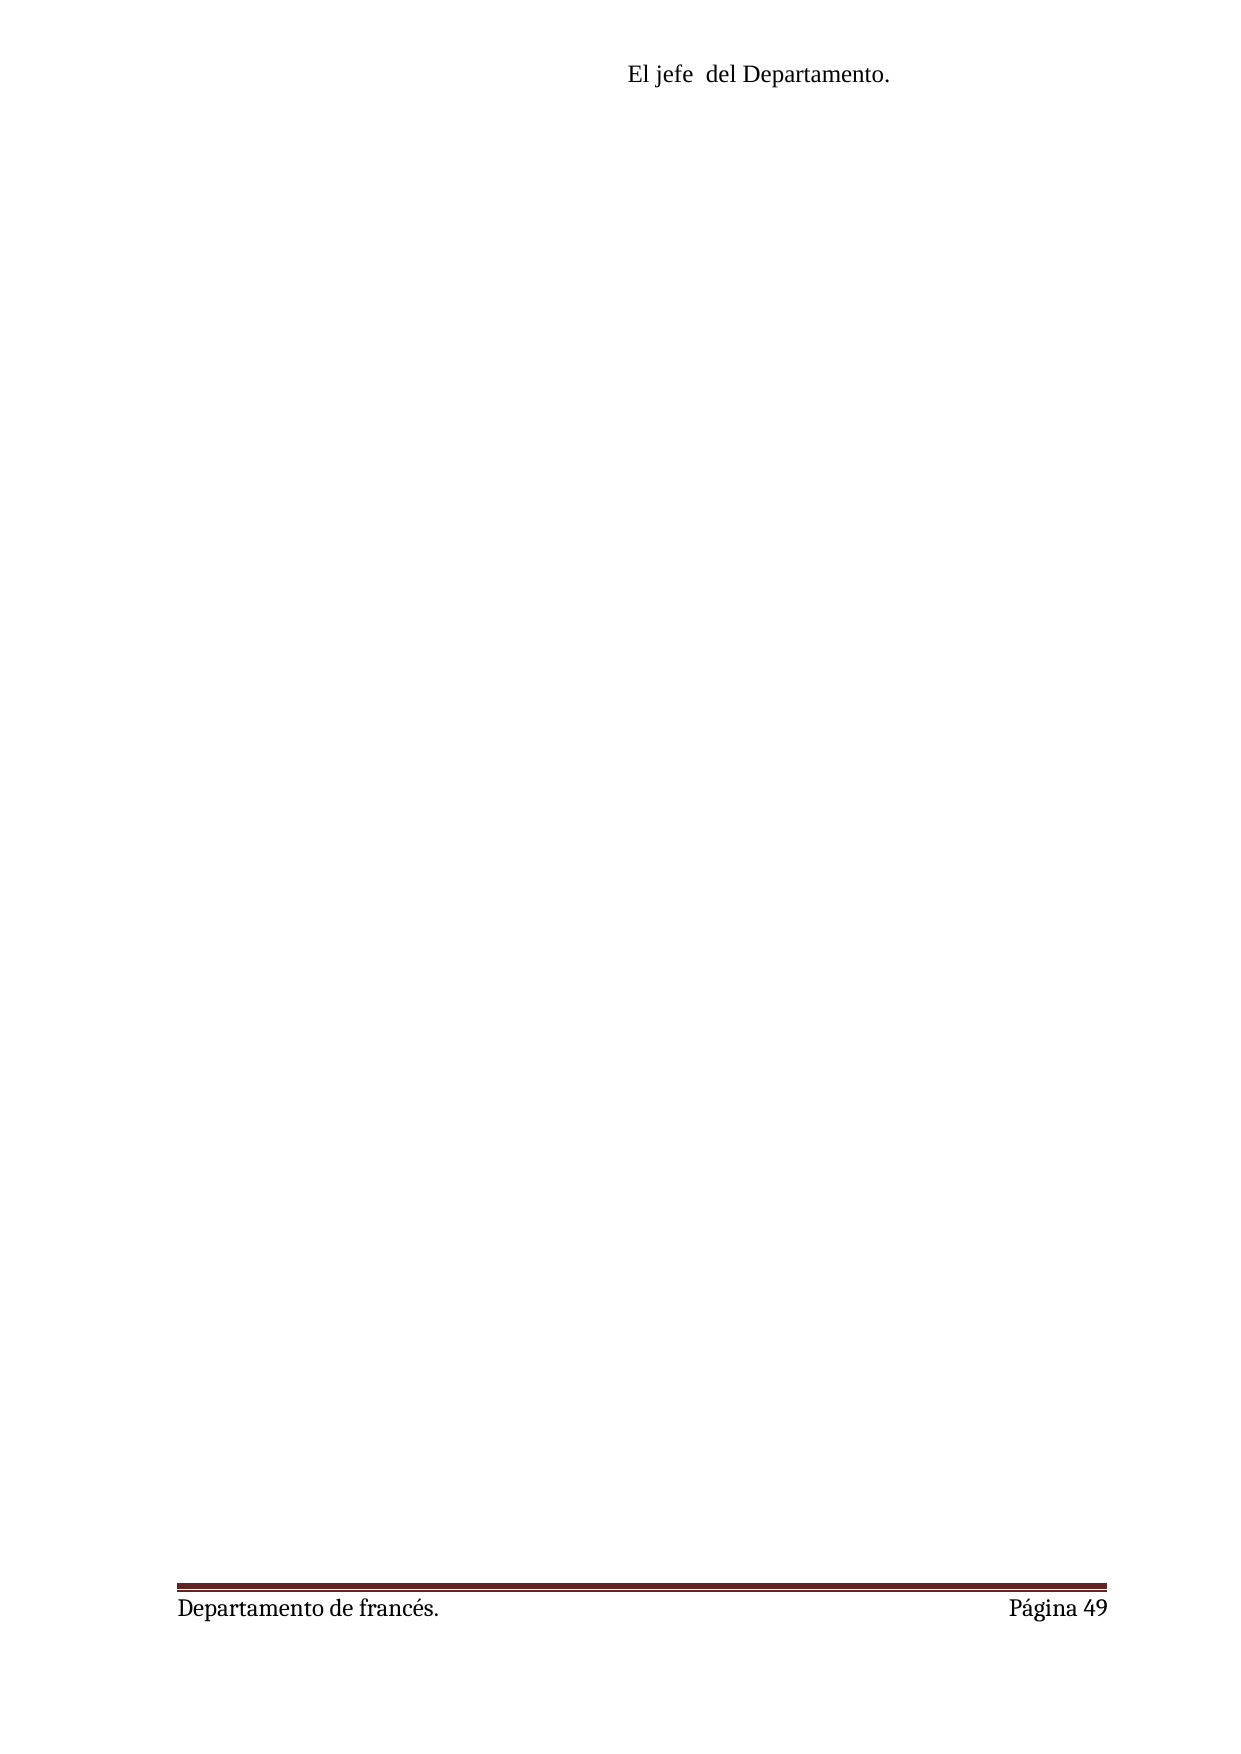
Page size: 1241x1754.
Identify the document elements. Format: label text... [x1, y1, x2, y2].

text El jefe del Departamento. [177, 59, 1107, 88]
